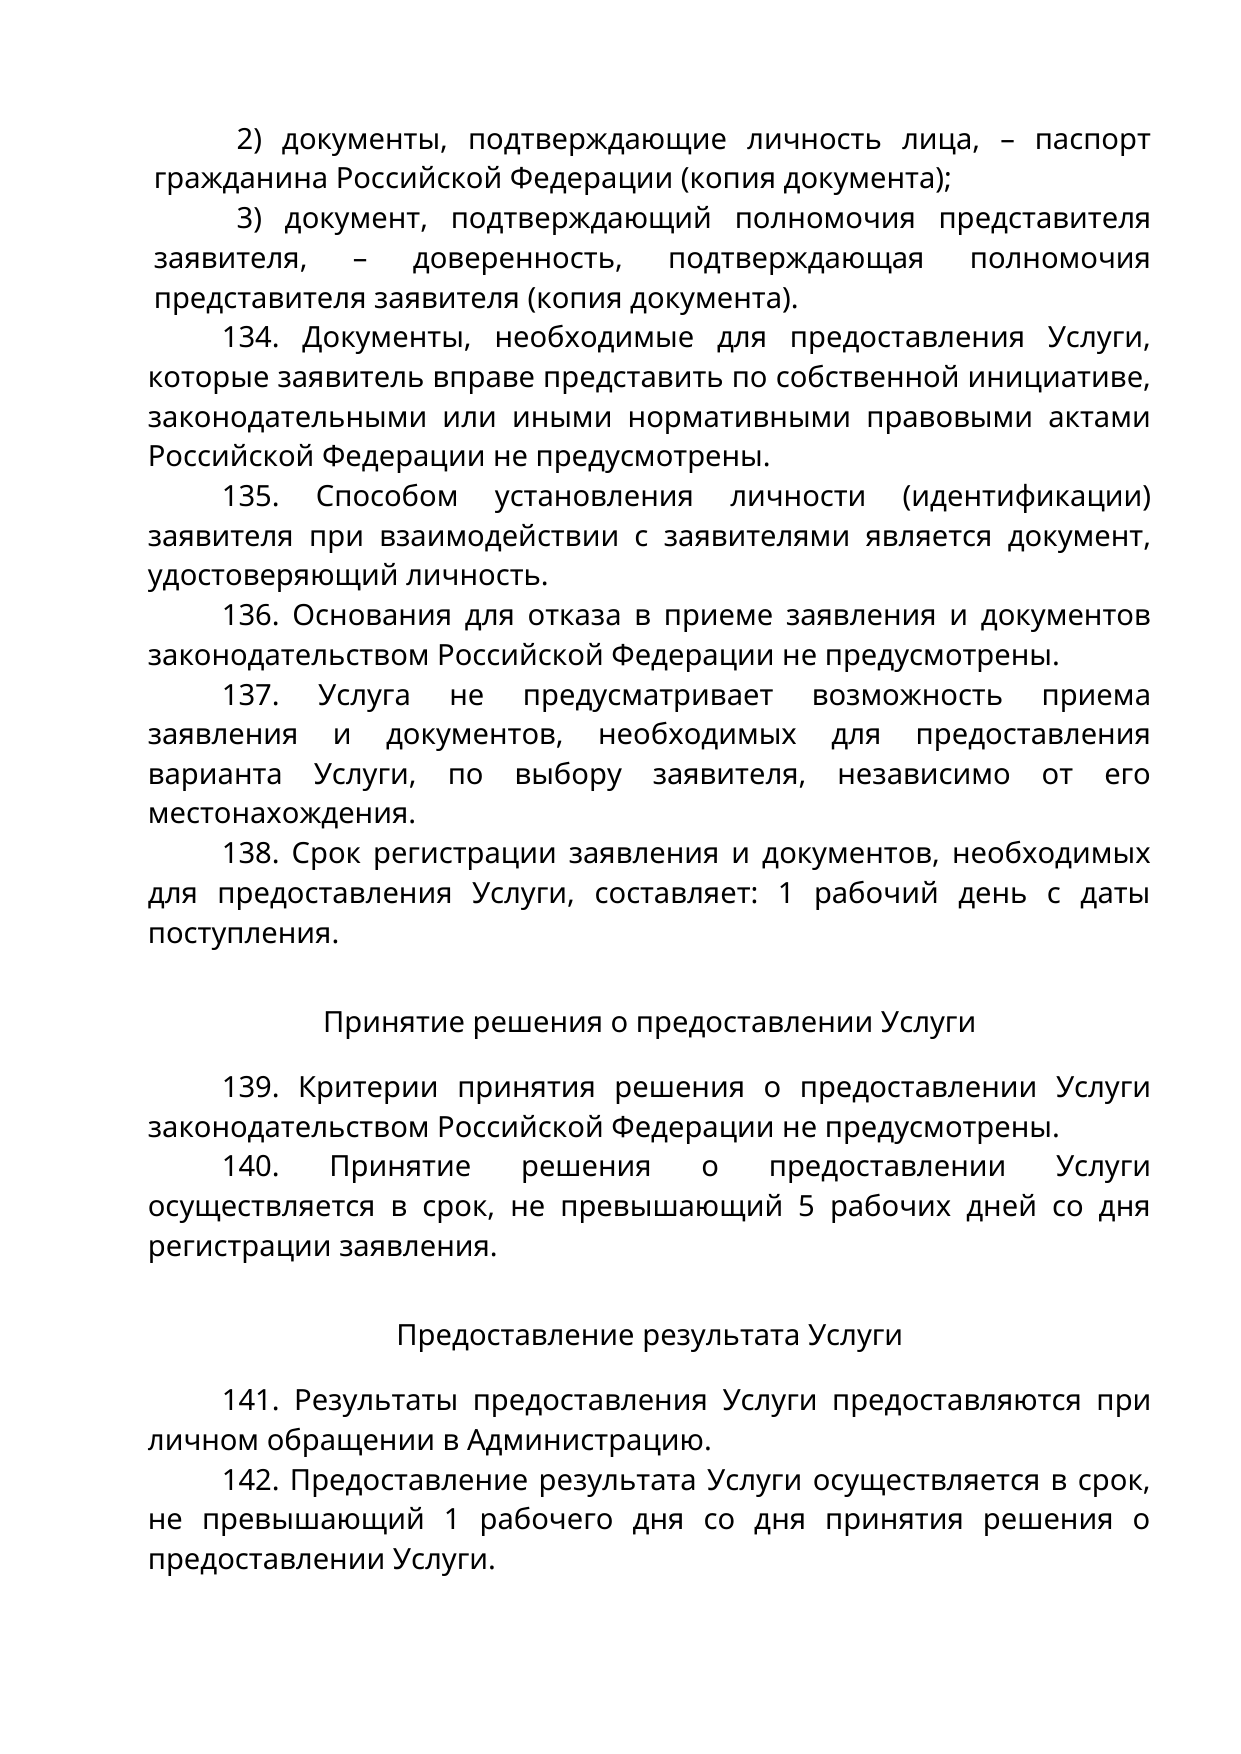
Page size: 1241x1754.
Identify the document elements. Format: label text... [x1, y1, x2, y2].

text 135. Способом установления личности (идентификации) заявителя при взаимодействии с заявителями является документ, удостоверяющий личность. [148, 475, 1152, 594]
text 136. Основания для отказа в приеме заявления и документов законодательством Российской Федерации не предусмотрены. [148, 594, 1152, 674]
text Принятие решения о предоставлении Услуги [148, 1002, 1152, 1041]
text 142. Предоставление результата Услуги осуществляется в срок, не превышающий 1 рабочего дня со дня принятия решения о предоставлении Услуги. [148, 1459, 1152, 1578]
text 137. Услуга не предусматривает возможность приема заявления и документов, необходимых для предоставления варианта Услуги, по выбору заявителя, независимо от его местонахождения. [148, 674, 1152, 832]
text 134. Документы, необходимые для предоставления Услуги, которые заявитель вправе представить по собственной инициативе, законодательными или иными нормативными правовыми актами Российской Федерации не предусмотрены. [148, 317, 1152, 475]
text 2) документы, подтверждающие личность лица, – паспорт гражданина Российской Федерации (копия документа); [154, 118, 1152, 197]
text 139. Критерии принятия решения о предоставлении Услуги законодательством Российской Федерации не предусмотрены. [148, 1066, 1152, 1146]
text 140. Принятие решения о предоставлении Услуги осуществляется в срок, не превышающий 5 рабочих дней со дня регистрации заявления. [148, 1146, 1152, 1265]
text Предоставление результата Услуги [148, 1315, 1152, 1354]
text 141. Результаты предоставления Услуги предоставляются при личном обращении в Администрацию. [148, 1379, 1152, 1459]
text 3) документ, подтверждающий полномочия представителя заявителя, – доверенность, подтверждающая полномочия представителя заявителя (копия документа). [154, 197, 1152, 317]
text 138. Срок регистрации заявления и документов, необходимых для предоставления Услуги, составляет: 1 рабочий день с даты поступления. [148, 832, 1152, 952]
